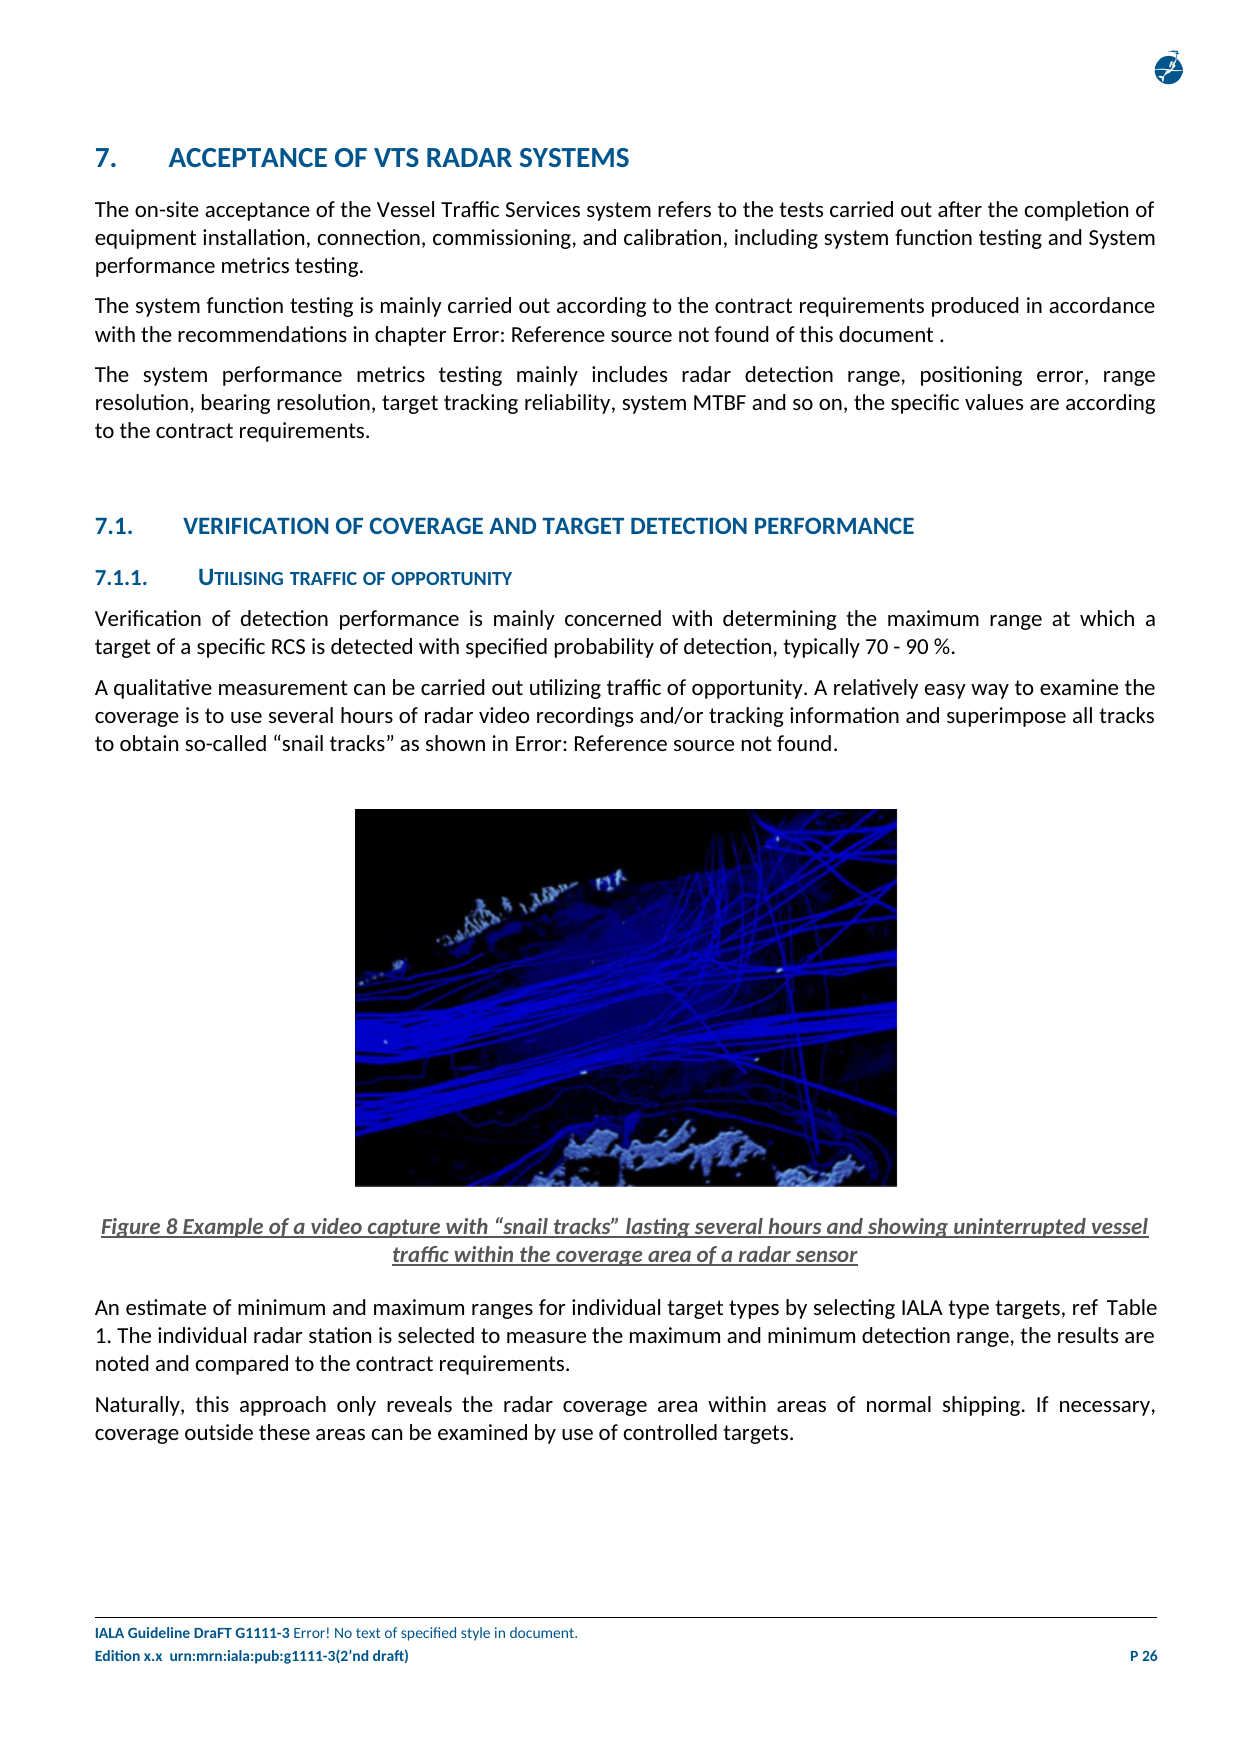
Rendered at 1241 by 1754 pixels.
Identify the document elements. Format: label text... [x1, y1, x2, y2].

text An estimate of minimum and maximum ranges for individual target types by selecting IALA type targets, ref Table 1. The individual radar station is selected to measure the maximum and minimum detection range, the results are noted and compared to the contract requirements. [94, 1293, 1157, 1377]
text The system performance metrics testing mainly includes radar detection range, positioning error, range resolution, bearing resolution, target tracking reliability, system MTBF and so on, the specific values are according to the contract requirements. [94, 360, 1157, 444]
picture [355, 809, 898, 1187]
text Naturally, this approach only reveals the radar coverage area within areas of normal shipping. If necessary, coverage outside these areas can be examined by use of controlled targets. [94, 1390, 1157, 1446]
text Verification of detection performance is mainly concerned with determining the maximum range at which a target of a specific RCS is detected with specified probability of detection, typically 70 - 90 %. [94, 604, 1157, 660]
subtitle Verification of Coverage and Target Detection Performance [94, 510, 1157, 540]
text The on-site acceptance of the Vessel Traffic Services system refers to the tests carried out after the completion of equipment installation, connection, commissioning, and calibration, including system function testing and System performance metrics testing. [94, 195, 1157, 279]
subtitle Acceptance of VTS Radar Systems [94, 139, 1157, 174]
subtitle Utilising traffic of opportunity [94, 561, 1069, 592]
picture [1123, 0, 1241, 119]
